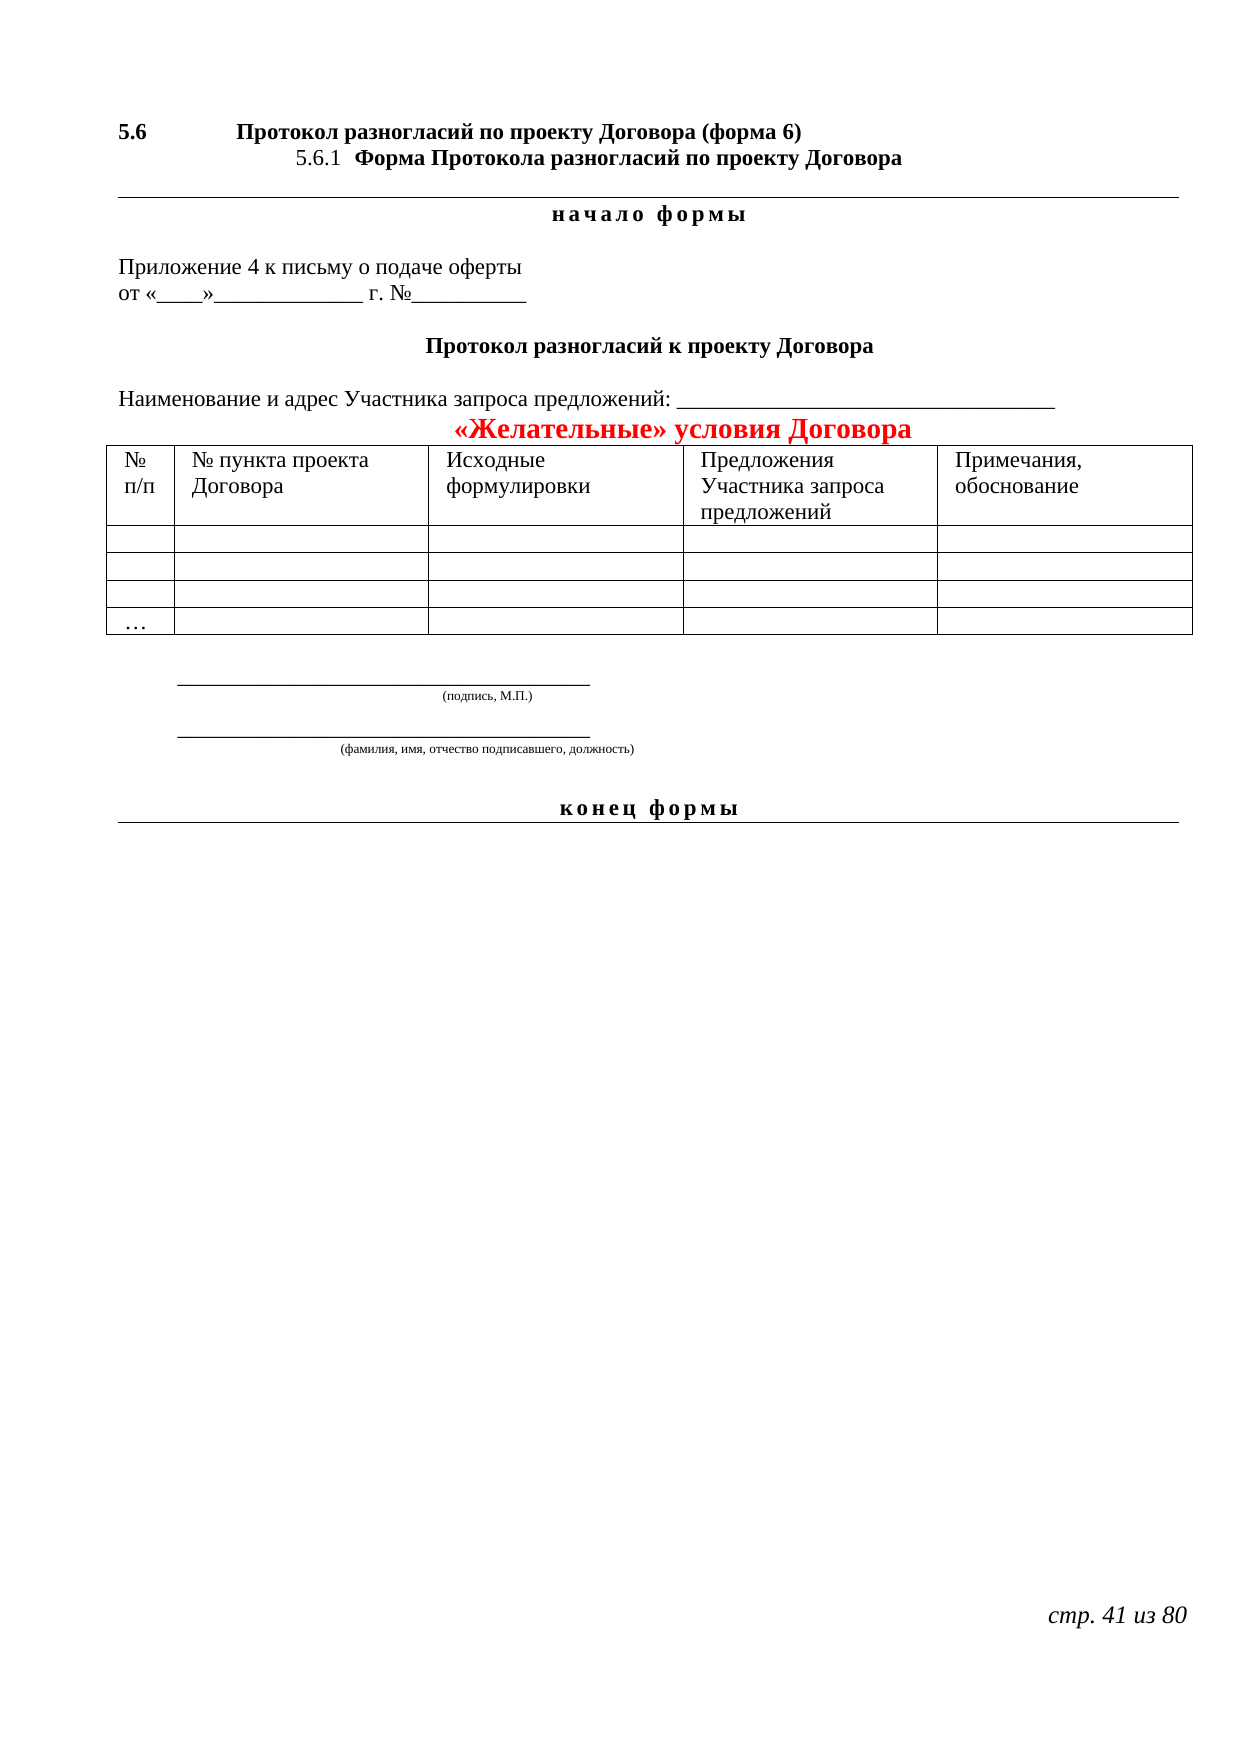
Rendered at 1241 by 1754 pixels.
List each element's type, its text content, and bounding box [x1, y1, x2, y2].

table_cell [684, 581, 937, 607]
table_cell [429, 553, 683, 579]
table_cell [684, 553, 937, 579]
table_cell [429, 526, 683, 552]
table_cell [938, 581, 1192, 607]
table_cell [684, 526, 937, 552]
table_cell [429, 608, 683, 634]
text Наименование и адрес Участника запроса предложений: _________________________________ [118, 385, 1181, 411]
table_cell [175, 526, 428, 552]
text (подпись, М.П.) [118, 688, 797, 714]
table_cell [938, 553, 1192, 579]
text (фамилия, имя, отчество подписавшего, должность) [118, 741, 797, 767]
table_header Примечания, обоснование [938, 446, 1192, 525]
text «Желательные» условия Договора [118, 411, 1181, 445]
text Протокол разногласий к проекту Договора [118, 332, 1181, 358]
table_cell [175, 553, 428, 579]
table_cell [107, 581, 174, 607]
table_cell [107, 553, 174, 579]
table_cell [107, 526, 174, 552]
text Форма Протокола разногласий по проекту Договора [236, 144, 1181, 171]
text конец формы [118, 793, 1179, 822]
table_cell … [107, 608, 174, 634]
text ____________________________________ [118, 714, 1181, 741]
table_header Предложения Участника запроса предложений [684, 446, 937, 525]
subtitle Протокол разногласий по проекту Договора (форма 6) [118, 118, 1181, 144]
table_cell [175, 608, 428, 634]
table_cell [429, 581, 683, 607]
table_header Исходные формулировки [429, 446, 683, 525]
text Приложение 4 к письму о подаче оферты от «____»_____________ г. №__________ [118, 253, 1181, 306]
table_cell [938, 608, 1192, 634]
table_cell [175, 581, 428, 607]
text начало формы [118, 198, 1179, 227]
table_header № п/п [107, 446, 174, 525]
text ____________________________________ [118, 662, 1181, 688]
table_cell [684, 608, 937, 634]
table_cell [938, 526, 1192, 552]
table_header № пункта проекта Договора [175, 446, 428, 525]
